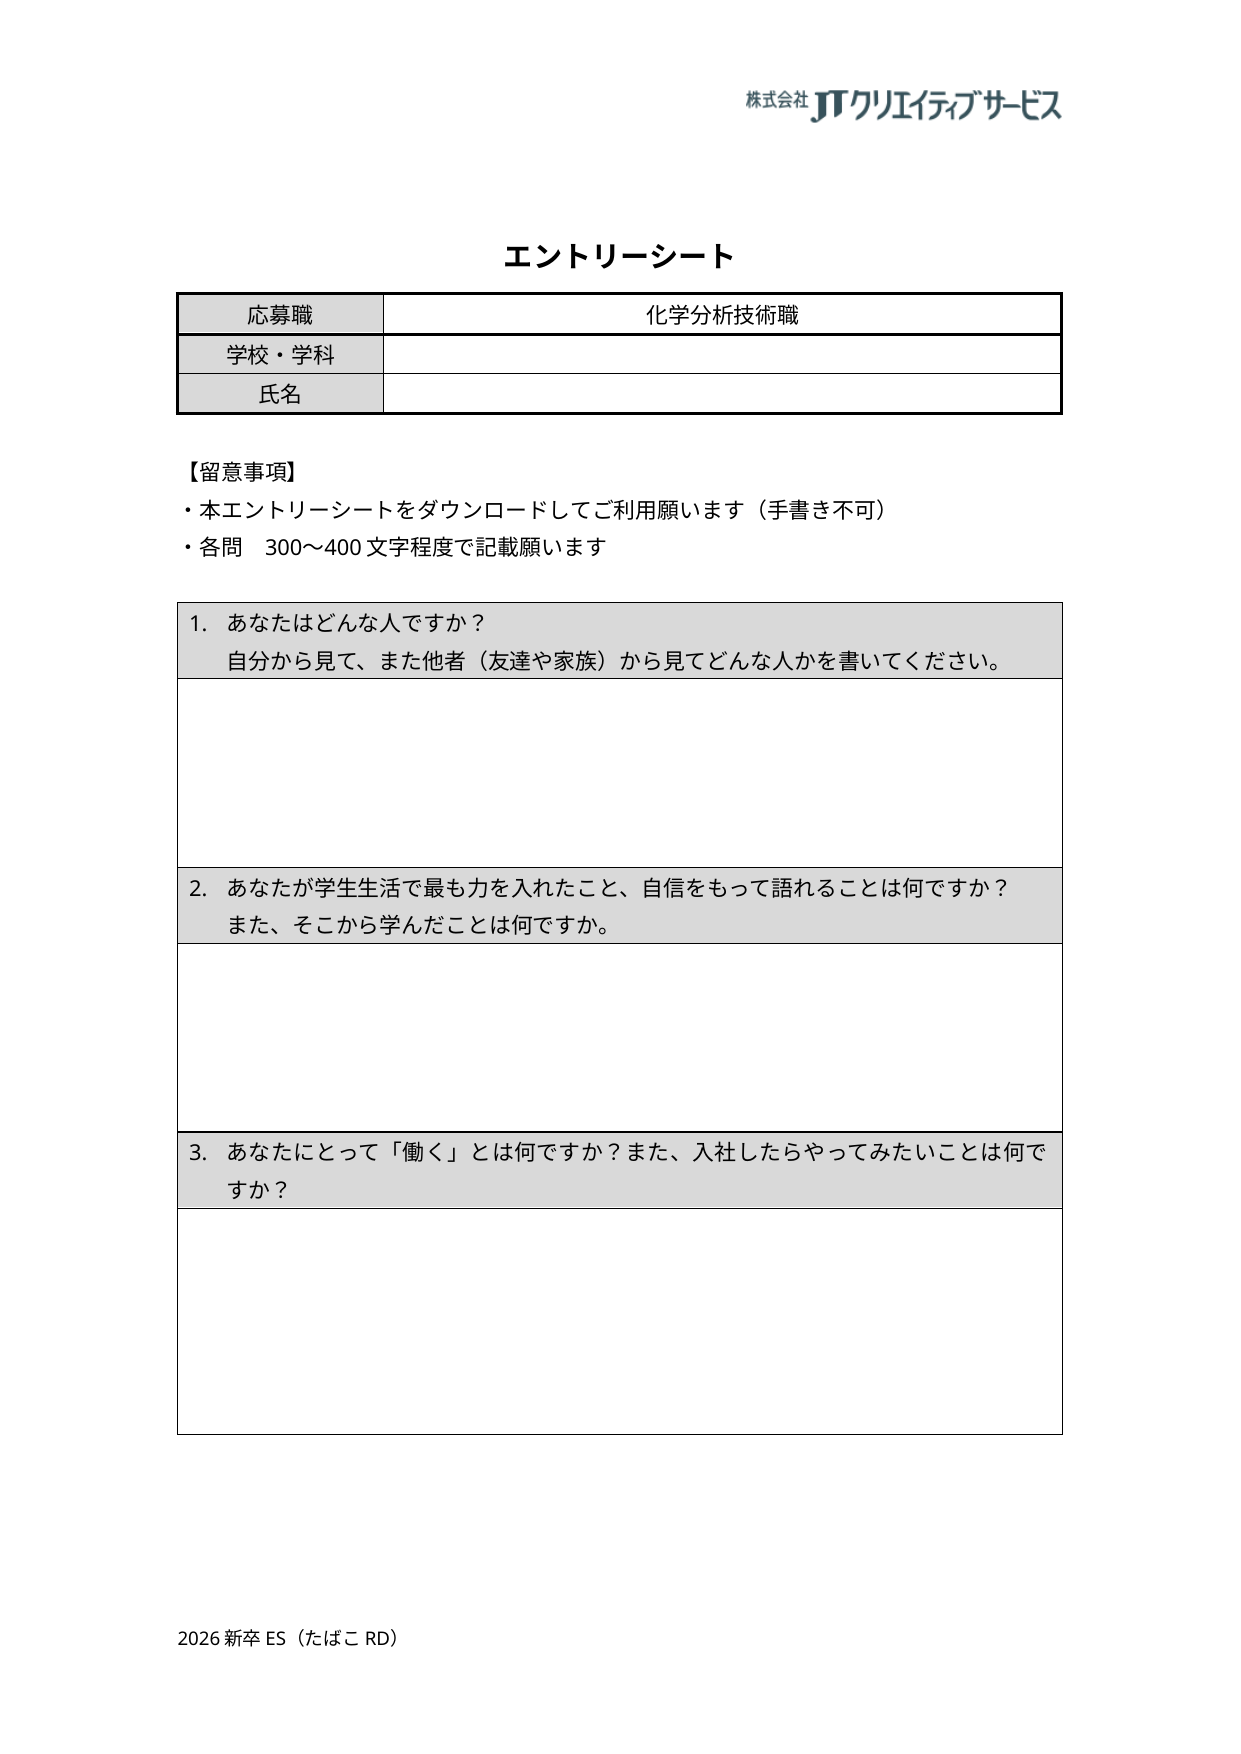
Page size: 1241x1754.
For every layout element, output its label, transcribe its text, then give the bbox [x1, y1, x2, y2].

text ・本エントリーシートをダウンロードしてご利用願います（手書き不可） [177, 490, 1063, 527]
text ・各問 300～400文字程度で記載願います [177, 527, 1063, 565]
table_cell [178, 1209, 1062, 1433]
table_header 化学分析技術職 [384, 295, 1060, 332]
table_cell 氏名 [179, 374, 383, 412]
picture [744, 88, 1064, 125]
table_cell 学校・学科 [179, 336, 383, 373]
table_cell [384, 374, 1060, 412]
table_header 応募職 [179, 295, 383, 332]
table_cell [178, 944, 1062, 1131]
table_cell あなたが学生生活で最も力を入れたこと、自信をもって語れることは何ですか？ また、そこから学んだことは何ですか。 [178, 868, 1062, 943]
table_header あなたはどんな人ですか？ 自分から見て、また他者（友達や家族）から見てどんな人かを書いてください。 [178, 603, 1062, 678]
text エントリーシート [177, 217, 1063, 292]
table_cell [384, 336, 1060, 373]
table_cell あなたにとって「働く」とは何ですか？また、入社したらやってみたいことは何ですか？ [178, 1133, 1062, 1207]
text 【留意事項】 [177, 452, 1063, 490]
table_cell [178, 679, 1062, 867]
